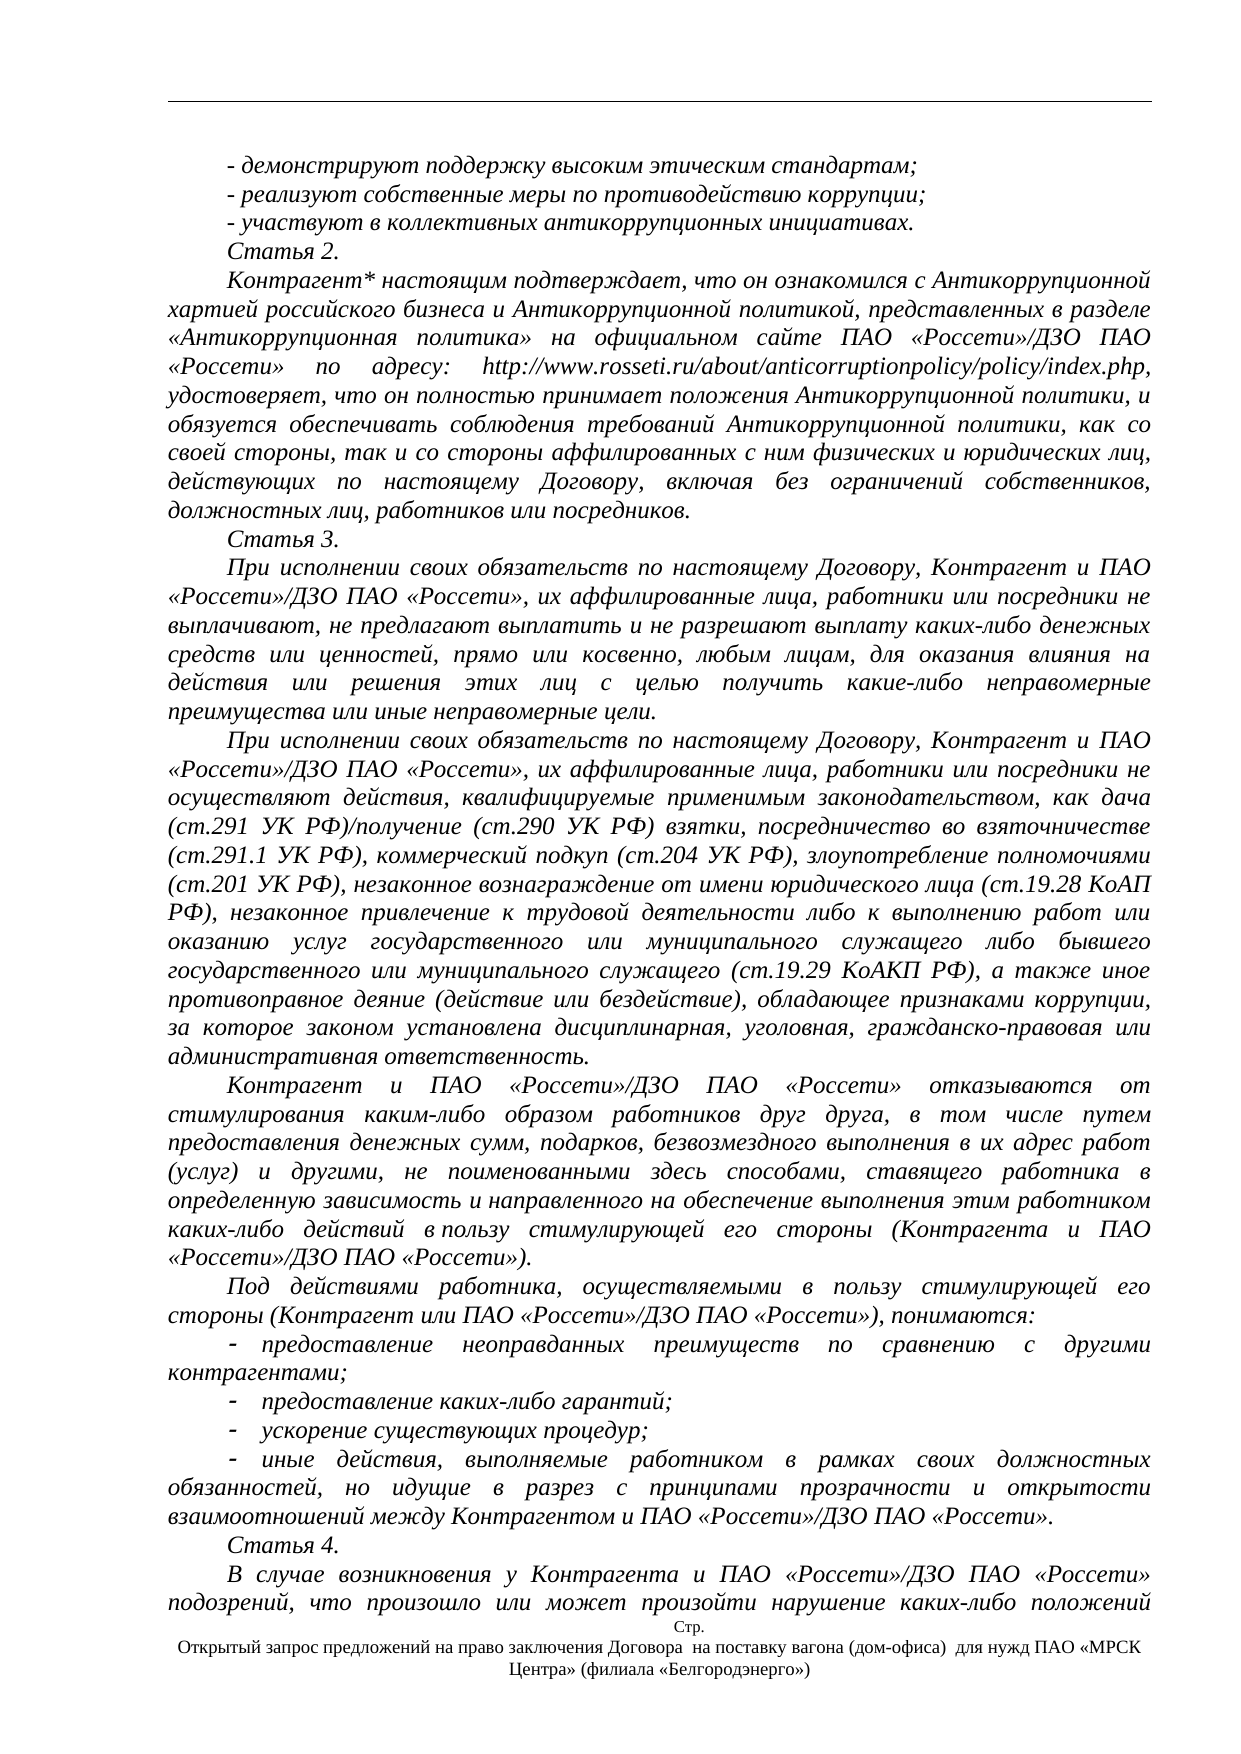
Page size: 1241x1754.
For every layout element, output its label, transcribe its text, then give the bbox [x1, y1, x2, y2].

list предоставление неоправданных преимуществ по сравнению с другими контрагентами; [168, 1329, 1152, 1386]
text Контрагент и ПАО «Россети»/ДЗО ПАО «Россети» отказываются от стимулирования каким-либо образом работников друг друга, в том числе путем предоставления денежных сумм, подарков, безвозмездного выполнения в их адрес работ (услуг) и другими, не поименованными здесь способами, ставящего работника в определенную зависимость и направленного на обеспечение выполнения этим работником каких-либо действий в пользу стимулирующей его стороны (Контрагента и ПАО «Россети»/ДЗО ПАО «Россети»). [168, 1070, 1152, 1271]
text Статья 2. [168, 236, 1152, 265]
list иные действия, выполняемые работником в рамках своих должностных обязанностей, но идущие в разрез с принципами прозрачности и открытости взаимоотношений между Контрагентом и ПАО «Россети»/ДЗО ПАО «Россети». [168, 1444, 1152, 1530]
text Под действиями работника, осуществляемыми в пользу стимулирующей его стороны (Контрагент или ПАО «Россети»/ДЗО ПАО «Россети»), понимаются: [168, 1271, 1152, 1329]
list ускорение существующих процедур; [168, 1415, 1152, 1444]
text Контрагент* настоящим подтверждает, что он ознакомился с Антикоррупционной хартией российского бизнеса и Антикоррупционной политикой, представленных в разделе «Антикоррупционная политика» на официальном сайте ПАО «Россети»/ДЗО ПАО «Россети» по адресу: http://www.rosseti.ru/about/anticorruptionpolicy/policy/index.php, удостоверяет, что он полностью принимает положения Антикоррупционной политики, и обязуется обеспечивать соблюдения требований Антикоррупционной политики, как со своей стороны, так и со стороны аффилированных с ним физических и юридических лиц, действующих по настоящему Договору, включая без ограничений собственников, должностных лиц, работников или посредников. [168, 265, 1152, 524]
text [168, 1559, 1152, 1616]
text - реализуют собственные меры по противодействию коррупции; [168, 179, 1152, 207]
text При исполнении своих обязательств по настоящему Договору, Контрагент и ПАО «Россети»/ДЗО ПАО «Россети», их аффилированные лица, работники или посредники не осуществляют действия, квалифицируемые применимым законодательством, как дача (ст.291 УК РФ)/получение (ст.290 УК РФ) взятки, посредничество во взяточничестве (ст.291.1 УК РФ), коммерческий подкуп (ст.204 УК РФ), злоупотребление полномочиями (ст.201 УК РФ), незаконное вознаграждение от имени юридического лица (ст.19.28 КоАП РФ), незаконное привлечение к трудовой деятельности либо к выполнению работ или оказанию услуг государственного или муниципального служащего либо бывшего государственного или муниципального служащего (ст.19.29 КоАКП РФ), а также иное противоправное деяние (действие или бездействие), обладающее признаками коррупции, за которое законом установлена дисциплинарная, уголовная, гражданско-правовая или административная ответственность. [168, 725, 1152, 1070]
text Статья 3. [168, 524, 1152, 552]
text - участвуют в коллективных антикоррупционных инициативах. [168, 207, 1152, 236]
list предоставление каких-либо гарантий; [168, 1386, 1152, 1415]
text - демонстрируют поддержку высоким этическим стандартам; [168, 150, 1152, 179]
text При исполнении своих обязательств по настоящему Договору, Контрагент и ПАО «Россети»/ДЗО ПАО «Россети», их аффилированные лица, работники или посредники не выплачивают, не предлагают выплатить и не разрешают выплату каких-либо денежных средств или ценностей, прямо или косвенно, любым лицам, для оказания влияния на действия или решения этих лиц с целью получить какие-либо неправомерные преимущества или иные неправомерные цели. [168, 552, 1152, 725]
text Статья 4. [168, 1530, 1152, 1559]
